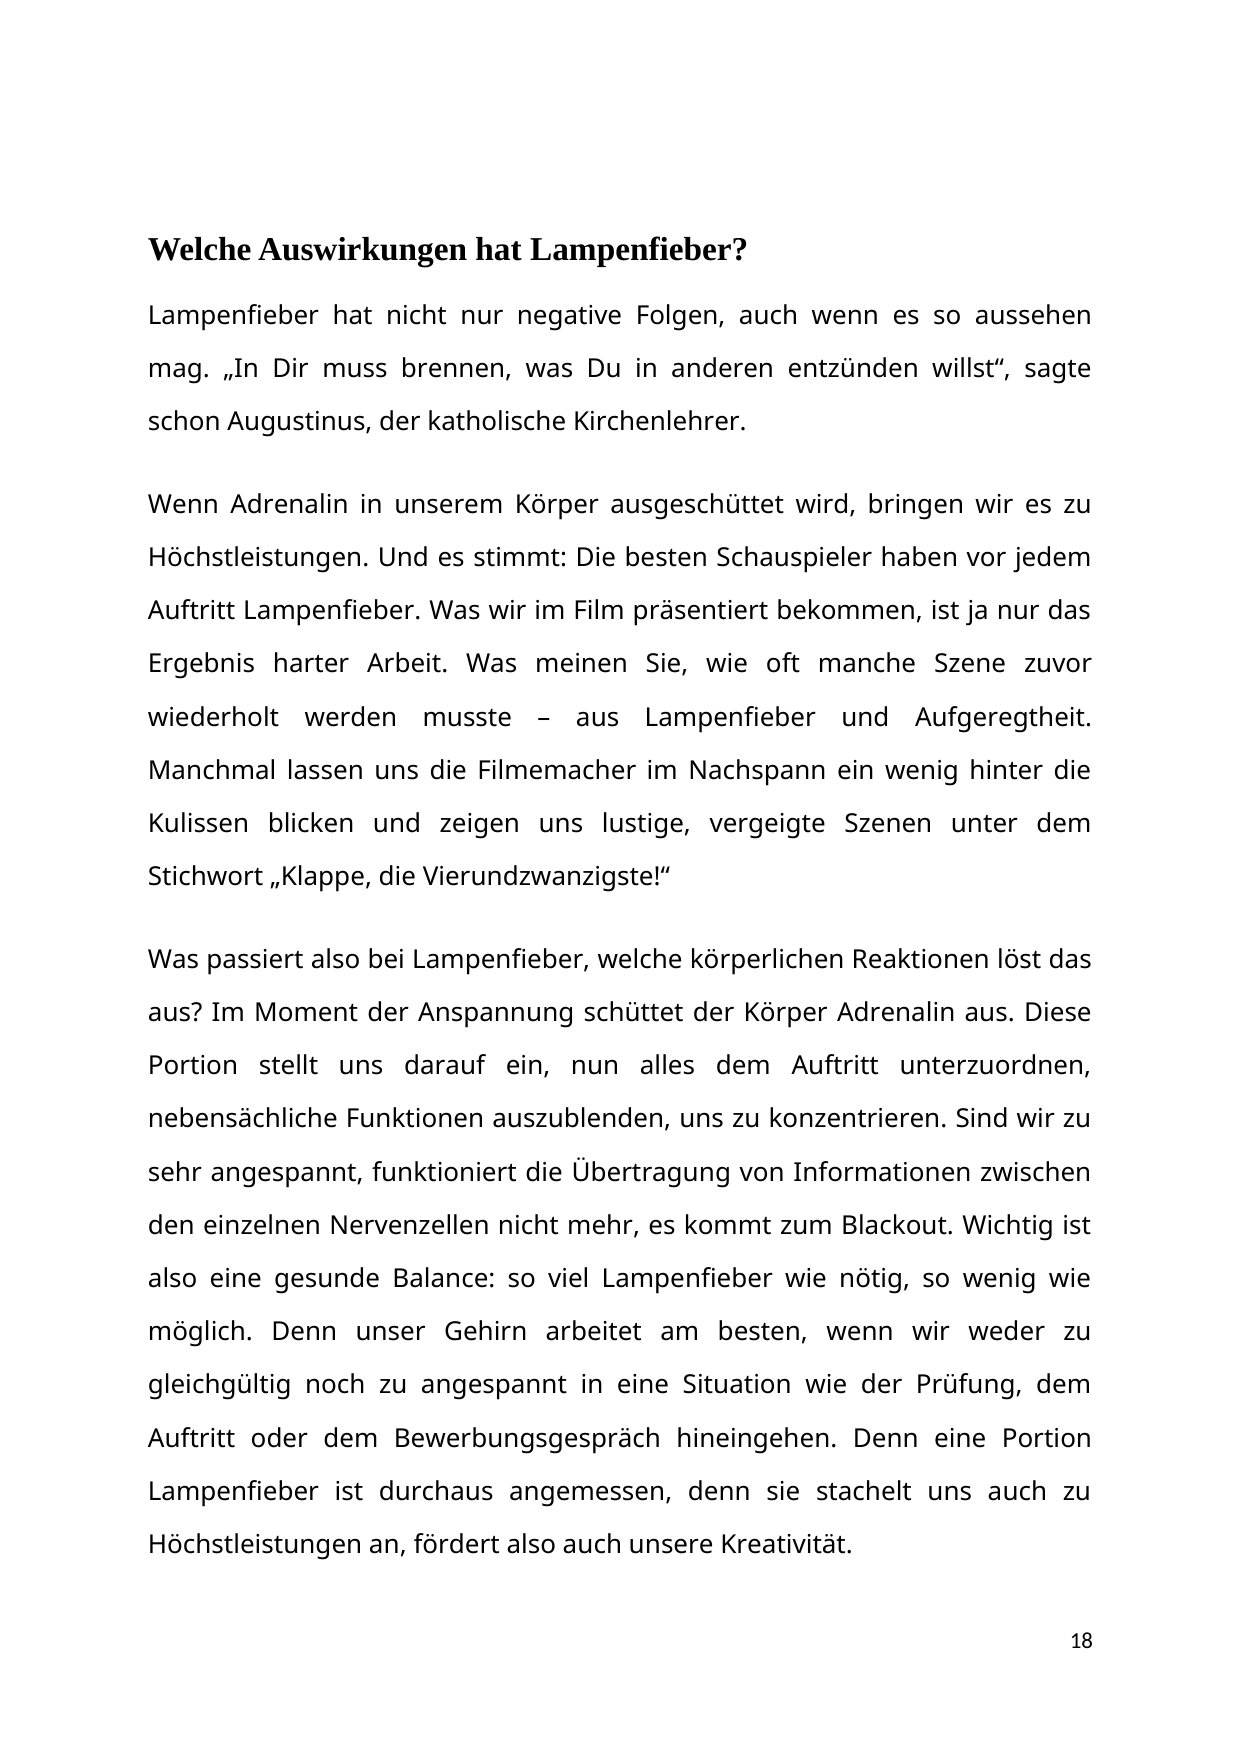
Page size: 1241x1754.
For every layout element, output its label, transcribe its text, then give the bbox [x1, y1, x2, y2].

subtitle Welche Auswirkungen hat Lampenfieber? [148, 229, 1093, 267]
text Lampenfieber hat nicht nur negative Folgen, auch wenn es so aussehen mag. „In Dir muss brennen, was Du in anderen entzünden willst“, sagte schon Augustinus, der katholische Kirchenlehrer. [148, 296, 1093, 438]
text Wenn Adrenalin in unserem Körper ausgeschüttet wird, bringen wir es zu Höchstleistungen. Und es stimmt: Die besten Schauspieler haben vor jedem Auftritt Lampenfieber. Was wir im Film präsentiert bekommen, ist ja nur das Ergebnis harter Arbeit. Was meinen Sie, wie oft manche Szene zuvor wiederholt werden musste – aus Lampenfieber und Aufgeregtheit. Manchmal lassen uns die Filmemacher im Nachspann ein wenig hinter die Kulissen blicken und zeigen uns lustige, vergeigte Szenen unter dem Stichwort „Klappe, die Vierundzwanzigste!“ [148, 485, 1093, 893]
text Was passiert also bei Lampenfieber, welche körperlichen Reaktionen löst das aus? Im Moment der Anspannung schüttet der Körper Adrenalin aus. Diese Portion stellt uns darauf ein, nun alles dem Auftritt unterzuordnen, nebensächliche Funktionen auszublenden, uns zu konzentrieren. Sind wir zu sehr angespannt, funktioniert die Übertragung von Informationen zwischen den einzelnen Nervenzellen nicht mehr, es kommt zum Blackout. Wichtig ist also eine gesunde Balance: so viel Lampenfieber wie nötig, so wenig wie möglich. Denn unser Gehirn arbeitet am besten, wenn wir weder zu gleichgültig noch zu angespannt in eine Situation wie der Prüfung, dem Auftritt oder dem Bewerbungsgespräch hineingehen. Denn eine Portion Lampenfieber ist durchaus angemessen, denn sie stachelt uns auch zu Höchstleistungen an, fördert also auch unsere Kreativität. [148, 940, 1093, 1561]
